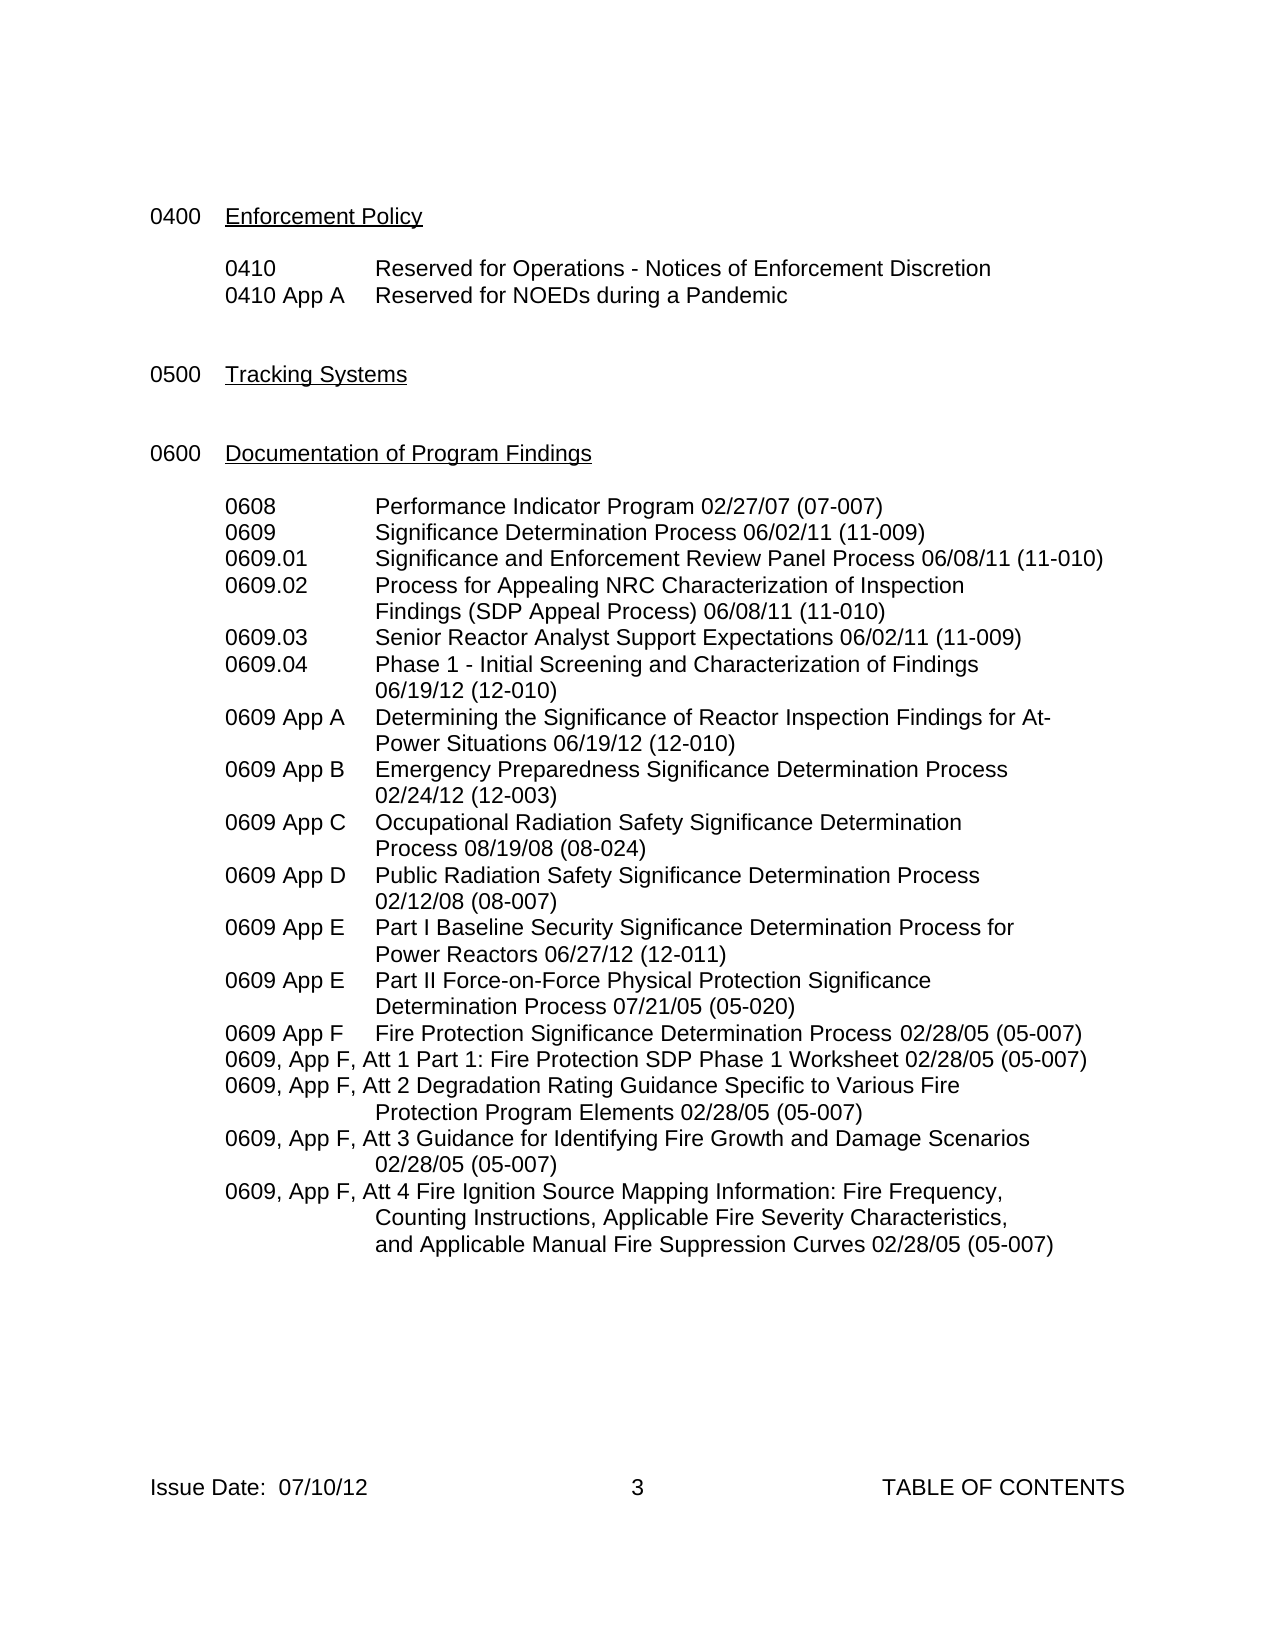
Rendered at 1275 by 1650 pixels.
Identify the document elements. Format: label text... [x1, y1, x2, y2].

text 0609, App F, Att 1 Part 1: Fire Protection SDP Phase 1 Worksheet 02/28/05 (05-007) [150, 1046, 1125, 1072]
text 0609.01 Significance and Enforcement Review Panel Process 06/08/11 (11-010) [150, 545, 1125, 572]
text 02/24/12 (12-003) [150, 782, 1125, 809]
text 0609 App A Determining the Significance of Reactor Inspection Findings for At- [150, 703, 1125, 730]
text 02/12/08 (08-007) [150, 888, 1125, 914]
text 0609.02 Process for Appealing NRC Characterization of Inspection [150, 572, 1125, 598]
text Findings (SDP Appeal Process) 06/08/11 (11-010) [150, 598, 1125, 624]
text 02/28/05 (05-007) [150, 1151, 1125, 1178]
text 0609 App B Emergency Preparedness Significance Determination Process [150, 756, 1125, 782]
text 0400 Enforcement Policy [150, 203, 1125, 229]
text 0609, App F, Att 4 Fire Ignition Source Mapping Information: Fire Frequency, [150, 1178, 1125, 1204]
text 0609.04 Phase 1 - Initial Screening and Characterization of Findings [150, 651, 1125, 677]
text 0609 App E Part II Force-on-Force Physical Protection Significance [150, 967, 1125, 993]
text 0600 Documentation of Program Findings [150, 440, 1125, 466]
text 0410 Reserved for Operations - Notices of Enforcement Discretion [225, 255, 1125, 282]
text 0500 Tracking Systems [150, 361, 1125, 387]
text 0609, App F, Att 2 Degradation Rating Guidance Specific to Various Fire [150, 1072, 1125, 1099]
text Power Reactors 06/27/12 (12-011) [150, 941, 1125, 967]
text Counting Instructions, Applicable Fire Severity Characteristics, [150, 1204, 1125, 1231]
text Process 08/19/08 (08-024) [225, 835, 1125, 862]
text and Applicable Manual Fire Suppression Curves 02/28/05 (05-007) [375, 1231, 1125, 1257]
text 0609.03 Senior Reactor Analyst Support Expectations 06/02/11 (11-009) [150, 624, 1125, 651]
text 0609 App D Public Radiation Safety Significance Determination Process [150, 862, 1125, 888]
text 0609, App F, Att 3 Guidance for Identifying Fire Growth and Damage Scenarios [150, 1125, 1125, 1151]
text 0609 Significance Determination Process 06/02/11 (11-009) [150, 519, 1125, 545]
text Protection Program Elements 02/28/05 (05-007) [150, 1099, 1125, 1125]
text 0609 App C Occupational Radiation Safety Significance Determination [150, 809, 1125, 835]
text Determination Process 07/21/05 (05-020) [150, 993, 1125, 1020]
text 06/19/12 (12-010) [150, 677, 1125, 703]
text Power Situations 06/19/12 (12-010) [150, 730, 1125, 756]
text 0608 Performance Indicator Program 02/27/07 (07-007) [225, 493, 1125, 519]
text 0609 App F Fire Protection Significance Determination Process 02/28/05 (05-007) [150, 1020, 1125, 1046]
text 0609 App E Part I Baseline Security Significance Determination Process for [150, 914, 1125, 941]
text 0410 App A Reserved for NOEDs during a Pandemic [225, 282, 1125, 308]
